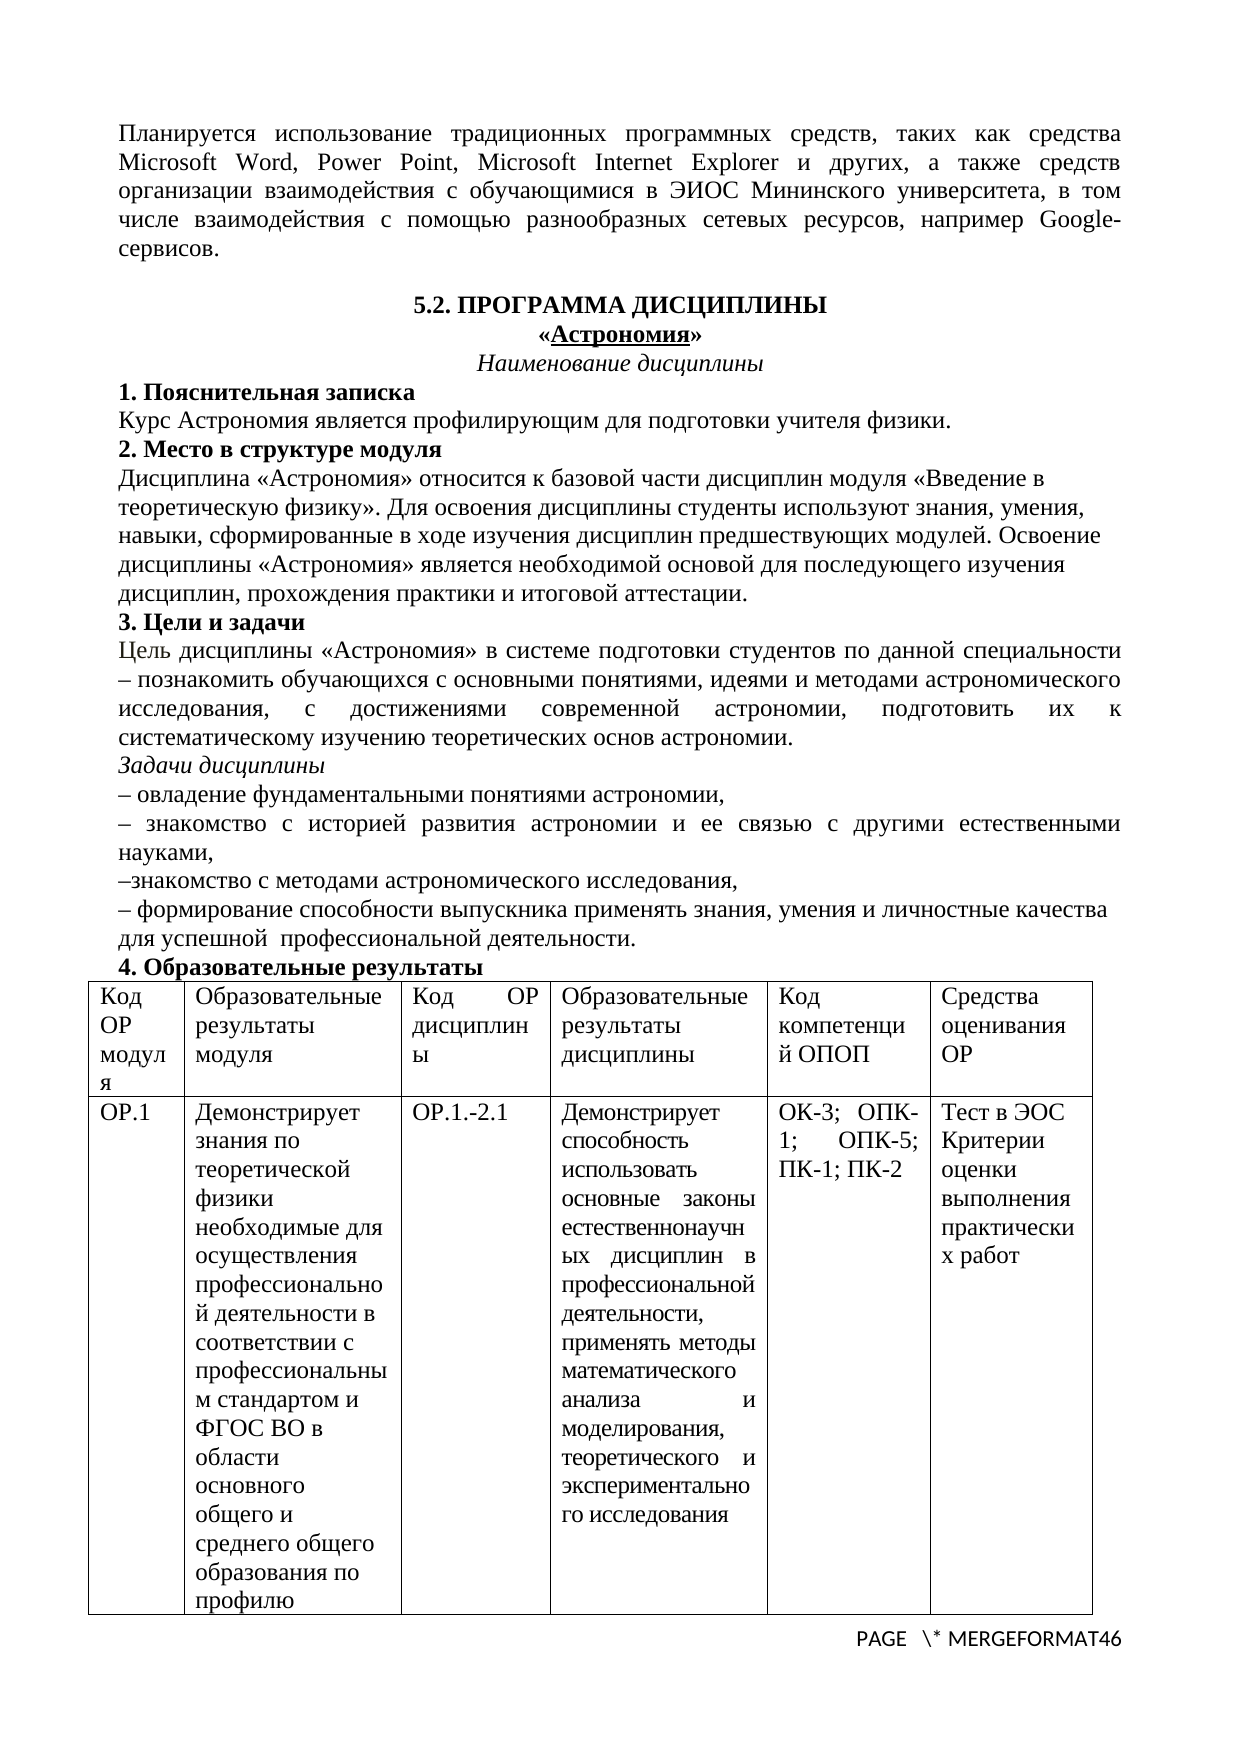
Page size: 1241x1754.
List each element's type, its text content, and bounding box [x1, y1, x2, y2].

text Дисциплина «Астрономия» относится к базовой части дисциплин модуля «Введение в теоретическую физику». Для освоения дисциплины студенты используют знания, умения, навыки, сформированные в ходе изучения дисциплин предшествующих модулей. Освоение дисциплины «Астрономия» является необходимой основой для последующего изучения дисциплин, прохождения практики и итоговой аттестации. [118, 463, 1122, 607]
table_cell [931, 1097, 1092, 1614]
text Наименование дисциплины [118, 348, 1122, 377]
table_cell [551, 1097, 767, 1614]
text 3. Цели и задачи [118, 607, 1122, 636]
text Задачи дисциплины [118, 751, 1122, 779]
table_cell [768, 1097, 930, 1614]
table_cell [185, 1097, 401, 1614]
text –знакомство с методами астрономического исследования, [118, 866, 1122, 894]
table_header Образовательные результаты модуля [185, 982, 401, 1096]
text Цель дисциплины «Астрономия» в системе подготовки студентов по данной специальности – познакомить обучающихся с основными понятиями, идеями и методами астрономического исследования, с достижениями современной астрономии, подготовить их к систематическому изучению теоретических основ астрономии. [118, 636, 1122, 751]
text 2. Место в структуре модуля [118, 434, 1122, 463]
table_cell ОР.1.-2.1 [402, 1097, 550, 1614]
table_header Код ОР дисциплины [402, 982, 550, 1096]
text 4. Образовательные результаты [118, 952, 1122, 981]
table_header Код ОР модуля [89, 982, 184, 1096]
table_cell ОР.1 [89, 1097, 184, 1614]
text – знакомство с историей развития астрономии и ее связью с другими естественными науками, [118, 808, 1122, 866]
text – овладение фундаментальными понятиями астрономии, [118, 779, 1122, 808]
text Курс Астрономия является профилирующим для подготовки учителя физики. [118, 406, 1122, 434]
subtitle 5.2. ПРОГРАММА ДИСЦИПЛИНЫ «Астрономия» [118, 291, 1122, 348]
text Планируется использование традиционных программных средств, таких как средства Microsoft Word, Power Point, Microsoft Internet Explorer и других, а также средств организации взаимодействия с обучающимися в ЭИОС Мининского университета, в том числе взаимодействия с помощью разнообразных сетевых ресурсов, например Google-сервисов. [118, 118, 1122, 262]
table_header Образовательные результаты дисциплины [551, 982, 767, 1096]
table_header Код компетенций ОПОП [768, 982, 930, 1096]
table_header Средства оценивания ОР [931, 982, 1092, 1096]
text 1. Пояснительная записка [118, 377, 1122, 406]
text – формирование способности выпускника применять знания, умения и личностные качества для успешной профессиональной деятельности. [118, 894, 1122, 952]
